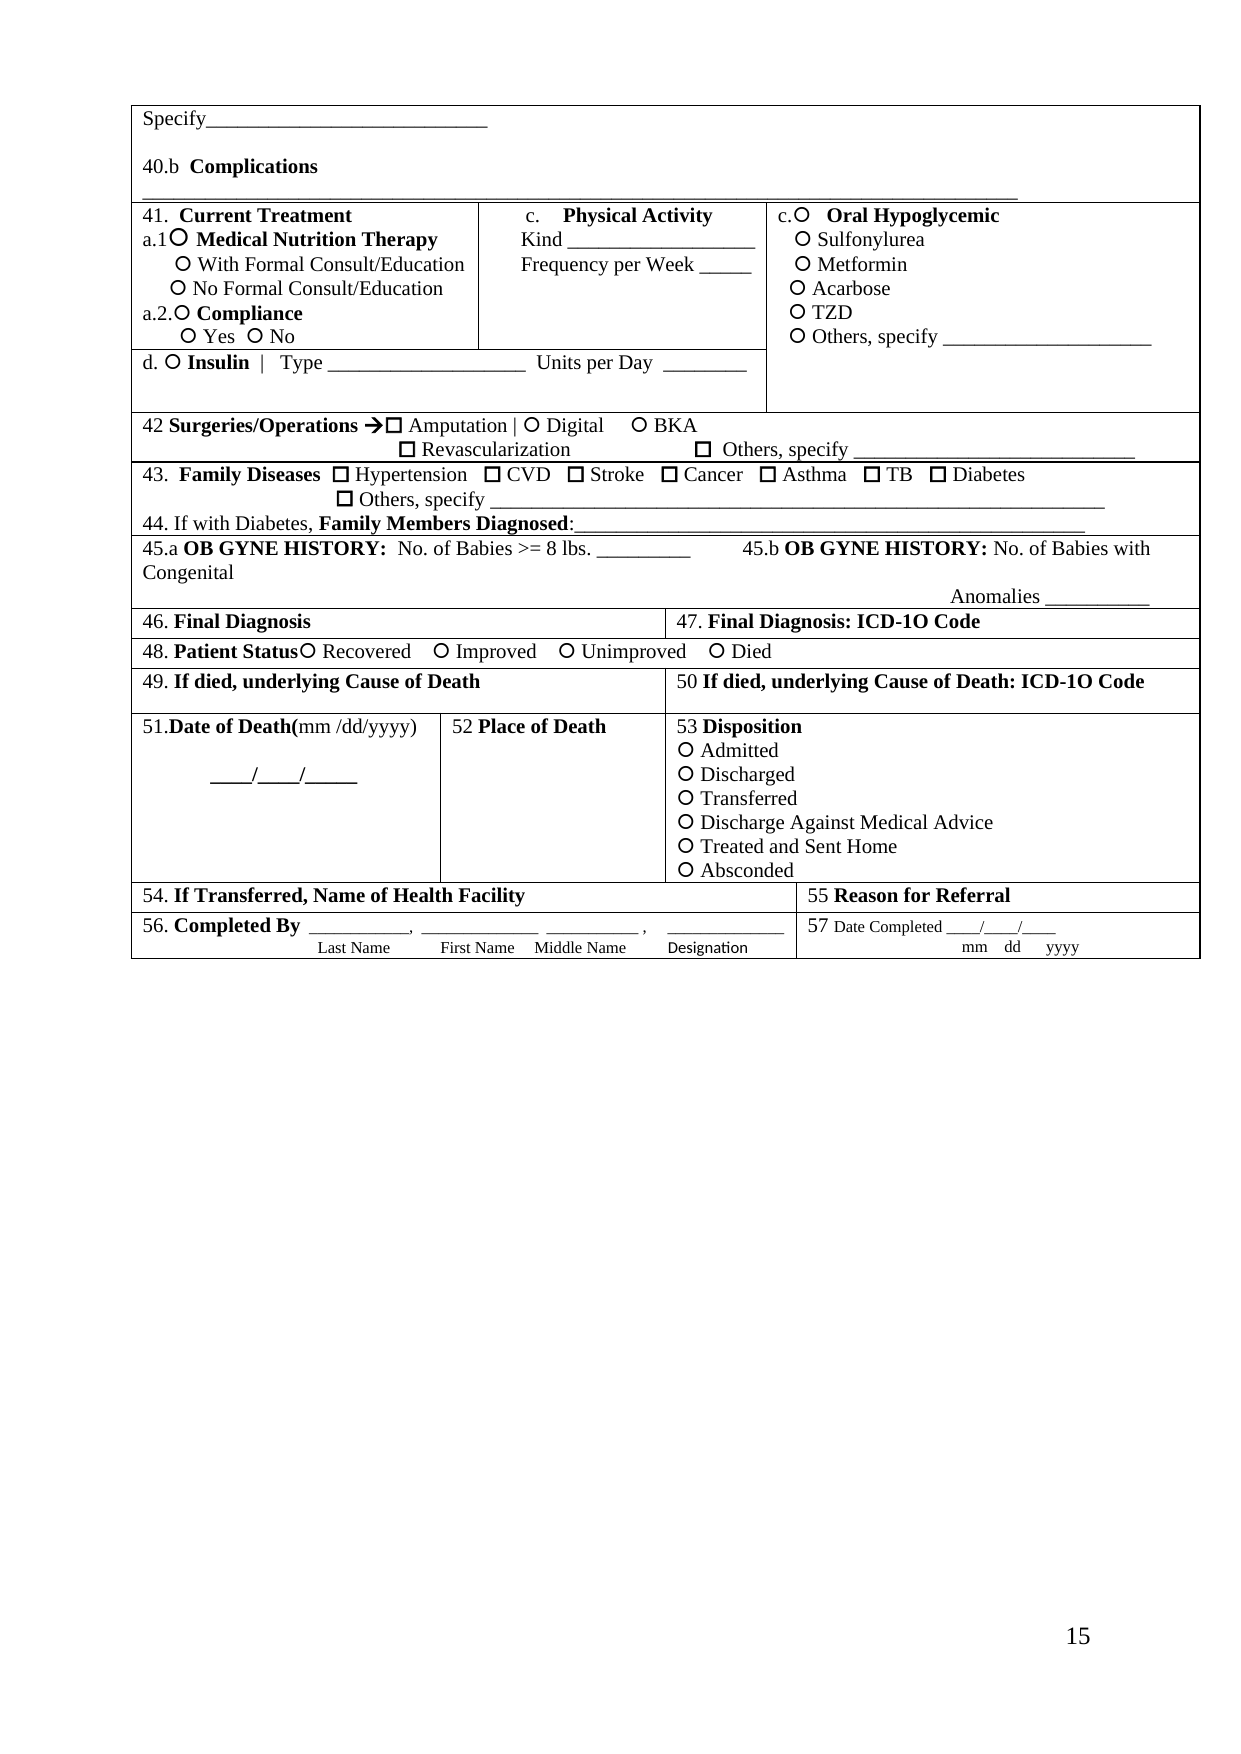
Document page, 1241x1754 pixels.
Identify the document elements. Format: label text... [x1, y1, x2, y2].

table_cell 50 If died, underlying Cause of Death: ICD-1O Code [666, 669, 1199, 713]
table_cell 47. Final Diagnosis: ICD-1O Code [666, 609, 1199, 638]
table_cell 57 Date Completed ____/____/____ mm dd yyyy [797, 913, 1199, 958]
table_cell 49. If died, underlying Cause of Death [132, 669, 665, 713]
table_cell 51.Date of Death(mm /dd/yyyy) ____/____/_____ [132, 714, 440, 882]
table_cell 46. Final Diagnosis [132, 609, 665, 638]
table_cell 55 Reason for Referral [797, 883, 1199, 912]
table_cell 54. If Transferred, Name of Health Facility [132, 883, 796, 912]
table_cell 56. Completed By ____________, ______________ ___________ , ______________ Last Name First Name Middle Name Designation [132, 913, 796, 958]
table_cell d. Insulin | Type ___________________ Units per Day ________ [132, 350, 766, 412]
table_cell 45.a OB GYNE HISTORY: No. of Babies >= 8 lbs. _________ 45.b OB GYNE HISTORY: No. of Babies with Congenital Anomalies __________ [132, 536, 1199, 608]
table_cell Physical Activity Kind __________________ Frequency per Week _____ [479, 203, 766, 348]
table_cell 42 Surgeries/Operations Amputation | Digital BKA Revascularization Others, specify ___________________________ [132, 413, 1199, 461]
table_cell 43. Family Diseases Hypertension CVD Stroke Cancer Asthma TB Diabetes Others, specify ___________________________________________________________ 44. If with Diabetes, Family Members Diagnosed:_________________________________________________ [132, 463, 1199, 534]
table_cell c. Oral Hypoglycemic Sulfonylurea Metformin Acarbose TZD Others, specify ____________________ [767, 203, 1199, 412]
table_cell 41. Current Treatment a.1 Medical Nutrition Therapy With Formal Consult/Education No Formal Consult/Education a.2. Compliance Yes No [132, 203, 478, 348]
table_cell 48. Patient Status Recovered Improved Unimproved Died [132, 639, 1199, 668]
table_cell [132, 106, 1199, 202]
table_cell 52 Place of Death [441, 714, 665, 882]
table_cell 53 Disposition Admitted Discharged Transferred Discharge Against Medical Advice Treated and Sent Home Absconded [666, 714, 1199, 882]
